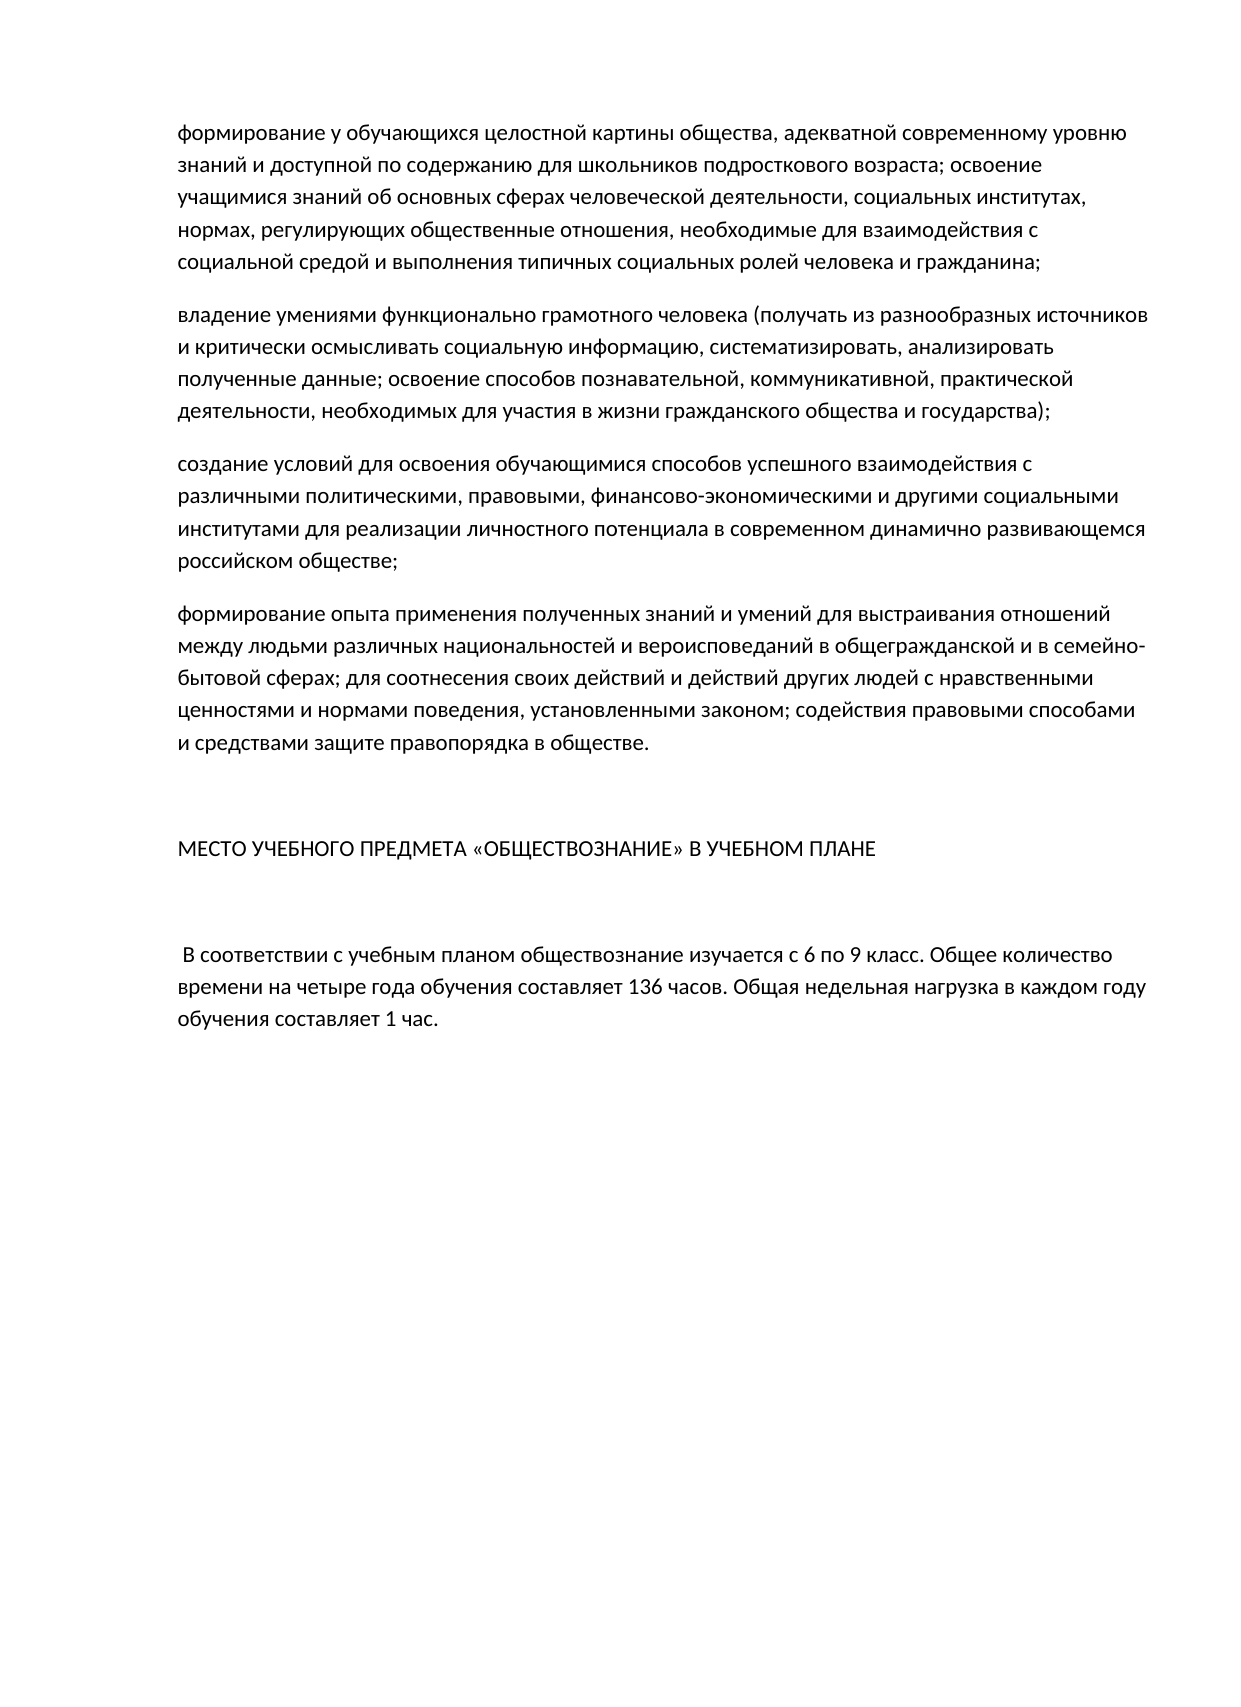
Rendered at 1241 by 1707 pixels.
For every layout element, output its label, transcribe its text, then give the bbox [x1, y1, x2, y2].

text владение умениями функционально грамотного человека (получать из разнообразных источников и критически осмысливать социальную информацию, систематизировать, анализировать полученные данные; освоение способов познавательной, коммуникативной, практической деятельности, необходимых для участия в жизни гражданского общества и государства); [177, 300, 1152, 424]
text формирование у обучающихся целостной картины общества, адекватной современному уровню знаний и доступной по содержанию для школьников подросткового возраста; освоение учащимися знаний об основных сферах человеческой деятельности, социальных институтах, нормах, регулирующих общественные отношения, необходимые для взаимодействия с социальной средой и выполнения типичных социальных ролей человека и гражданина; [177, 118, 1152, 275]
text МЕСТО УЧЕБНОГО ПРЕДМЕТА «ОБЩЕСТВОЗНАНИЕ» В УЧЕБНОМ ПЛАНЕ [177, 834, 1152, 862]
text В соответствии с учебным планом обществознание изучается с 6 по 9 класс. Общее количество времени на четыре года обучения составляет 136 часов. Общая недельная нагрузка в каждом году обучения составляет 1 час. [177, 940, 1152, 1032]
text формирование опыта применения полученных знаний и умений для выстраивания отношений между людьми различных национальностей и вероисповеданий в общегражданской и в семейно-бытовой сферах; для соотнесения своих действий и действий других людей с нравственными ценностями и нормами поведения, установленными законом; содействия правовыми способами и средствами защите правопорядка в обществе. [177, 599, 1152, 756]
text создание условий для освоения обучающимися способов успешного взаимодействия с различными политическими, правовыми, финансово-экономическими и другими социальными институтами для реализации личностного потенциала в современном динамично развивающемся российском обществе; [177, 449, 1152, 574]
